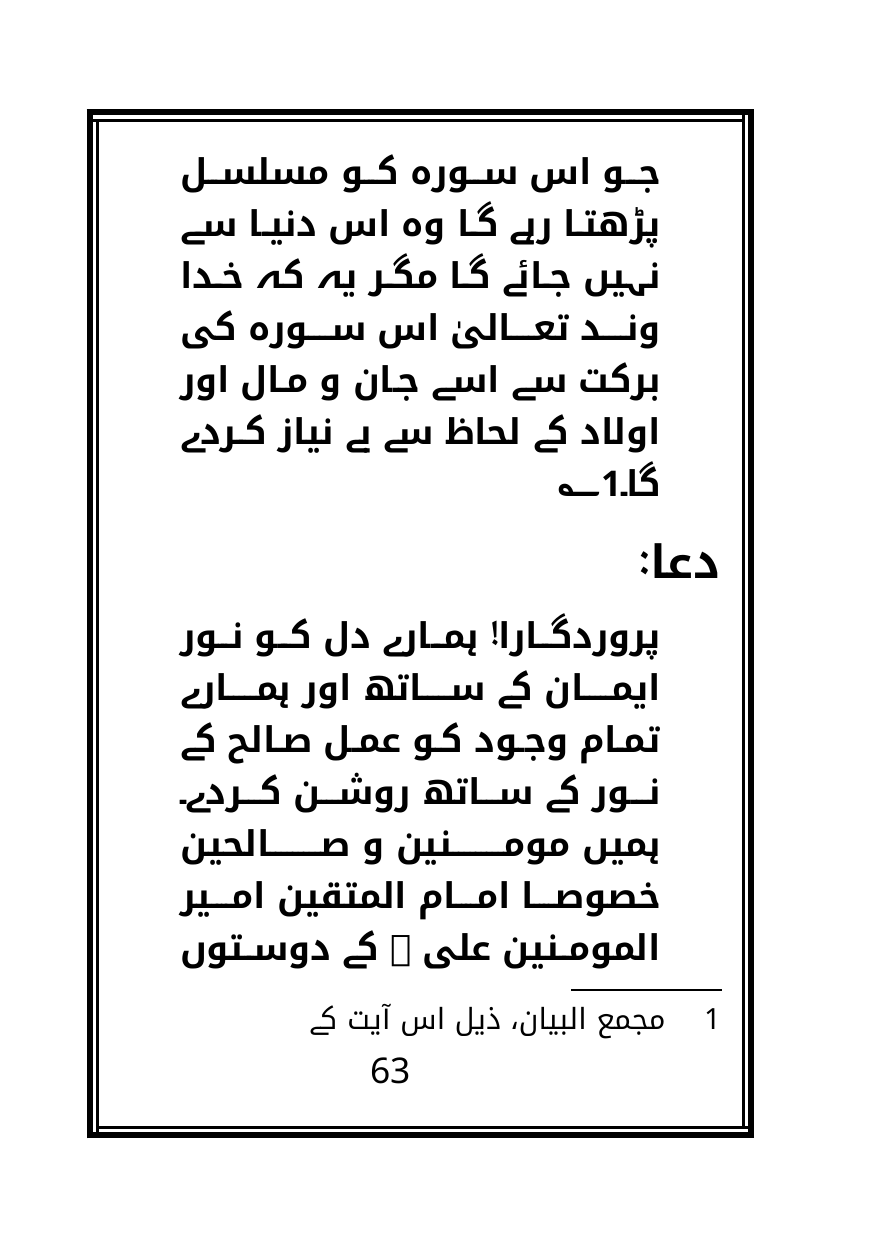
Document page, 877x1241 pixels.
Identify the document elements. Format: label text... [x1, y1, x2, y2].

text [180, 607, 661, 971]
subtitle دعا: [120, 519, 721, 607]
text جو اس سورہ کو مسلسل پڑھتا رہے گا وہ اس دنیا سے نہیں جائے گا مگر یہ کہ خدا وند تعالیٰ اس سورہ کی برکت سے اسے جان و مال اور اولاد کے لحاظ سے بے نیاز کردے گا۔؎ [180, 142, 661, 507]
